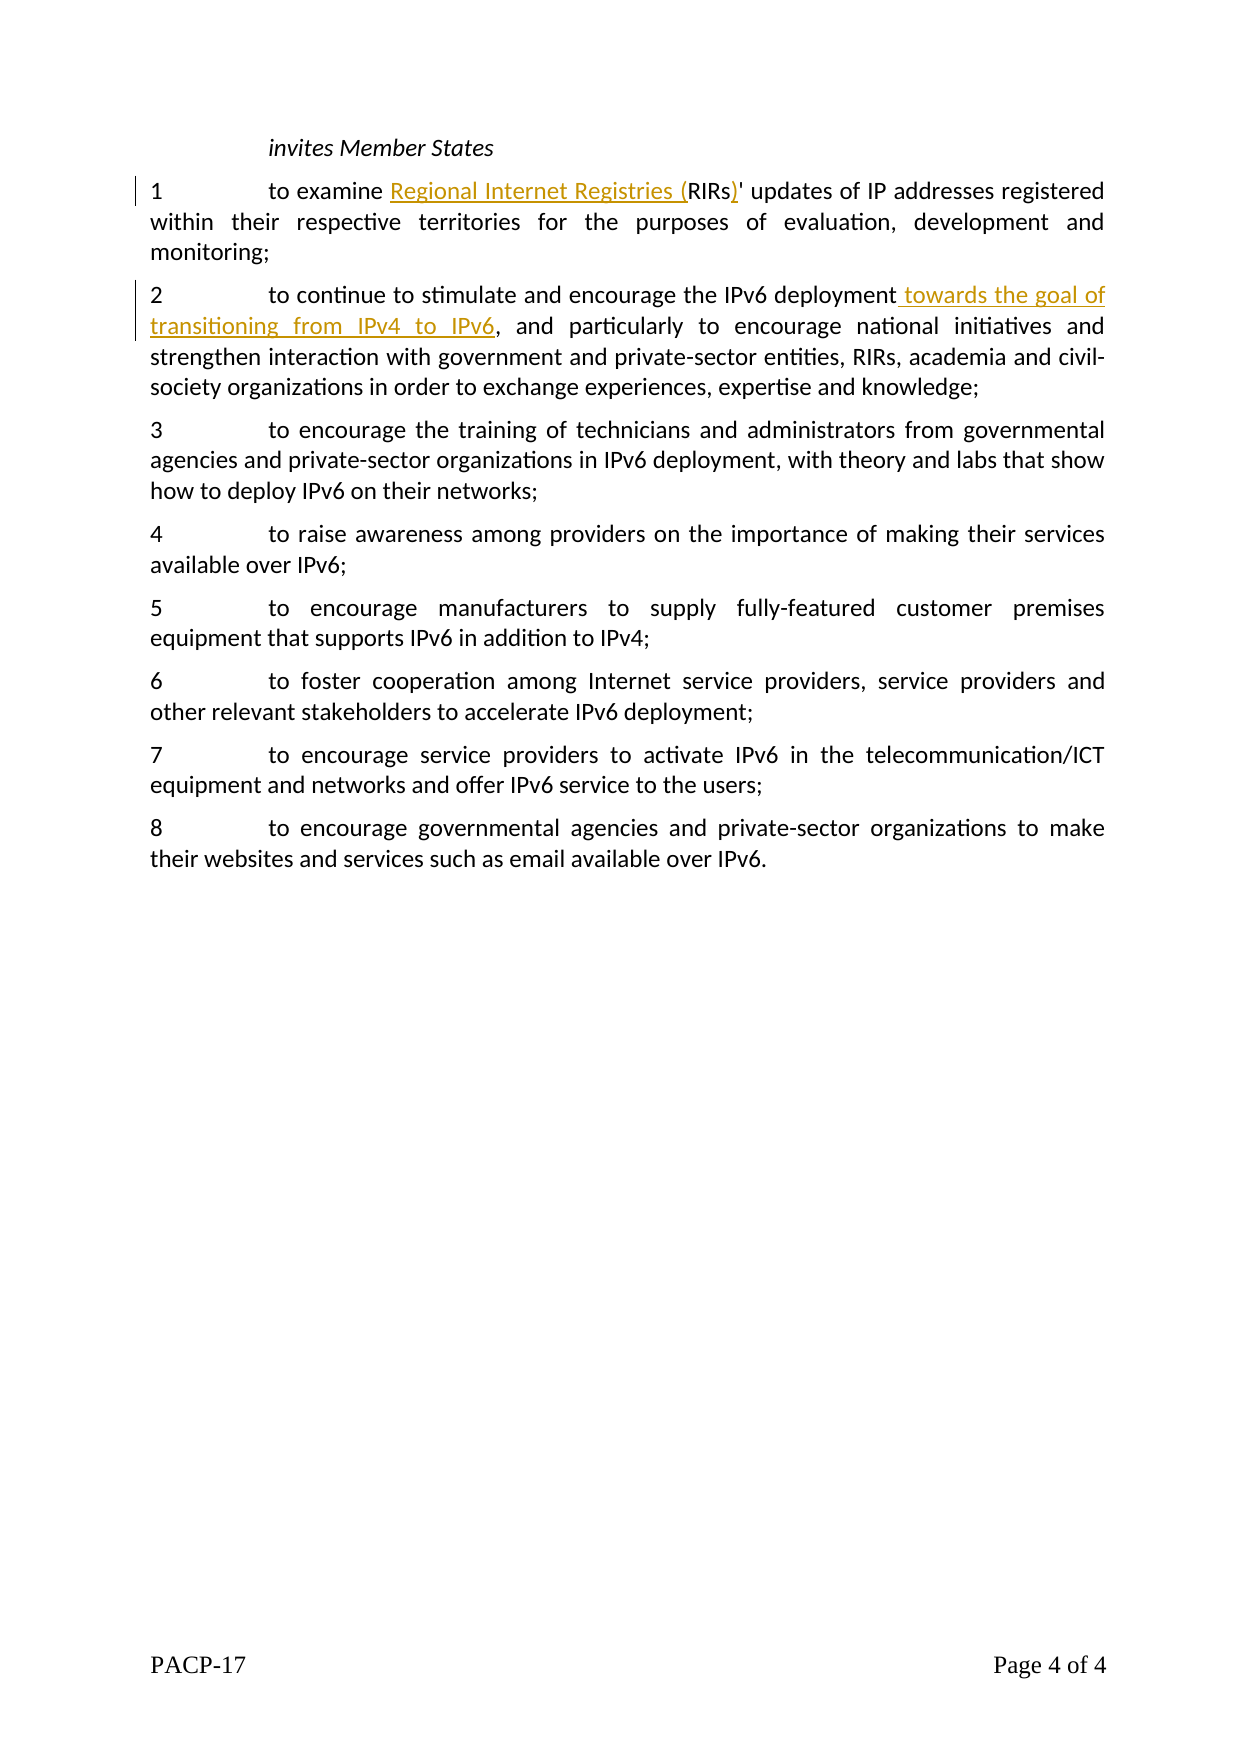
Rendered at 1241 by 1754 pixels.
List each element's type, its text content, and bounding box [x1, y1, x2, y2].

text 8 to encourage governmental agencies and private-sector organizations to make their websites and services such as email available over IPv6. [150, 812, 1105, 873]
text 6 to foster cooperation among Internet service providers, service providers and other relevant stakeholders to accelerate IPv6 deployment; [150, 665, 1105, 726]
text 7 to encourage service providers to activate IPv6 in the telecommunication/ICT equipment and networks and offer IPv6 service to the users; [150, 739, 1105, 800]
text invites Member States [268, 132, 1105, 163]
text 2 to continue to stimulate and encourage the IPv6 deployment, and particularly to encourage national initiatives and strengthen interaction with government and private-sector entities, RIRs, academia and civil-society organizations in order to exchange experiences, expertise and knowledge; [150, 279, 1105, 402]
text 1 to examine RIRs' updates of IP addresses registered within their respective territories for the purposes of evaluation, development and monitoring; [150, 176, 1105, 267]
text 4 to raise awareness among providers on the importance of making their services available over IPv6; [150, 518, 1105, 579]
text 3 to encourage the training of technicians and administrators from governmental agencies and private-sector organizations in IPv6 deployment, with theory and labs that show how to deploy IPv6 on their networks; [150, 414, 1105, 506]
text 5 to encourage manufacturers to supply fully-featured customer premises equipment that supports IPv6 in addition to IPv4; [150, 592, 1105, 653]
